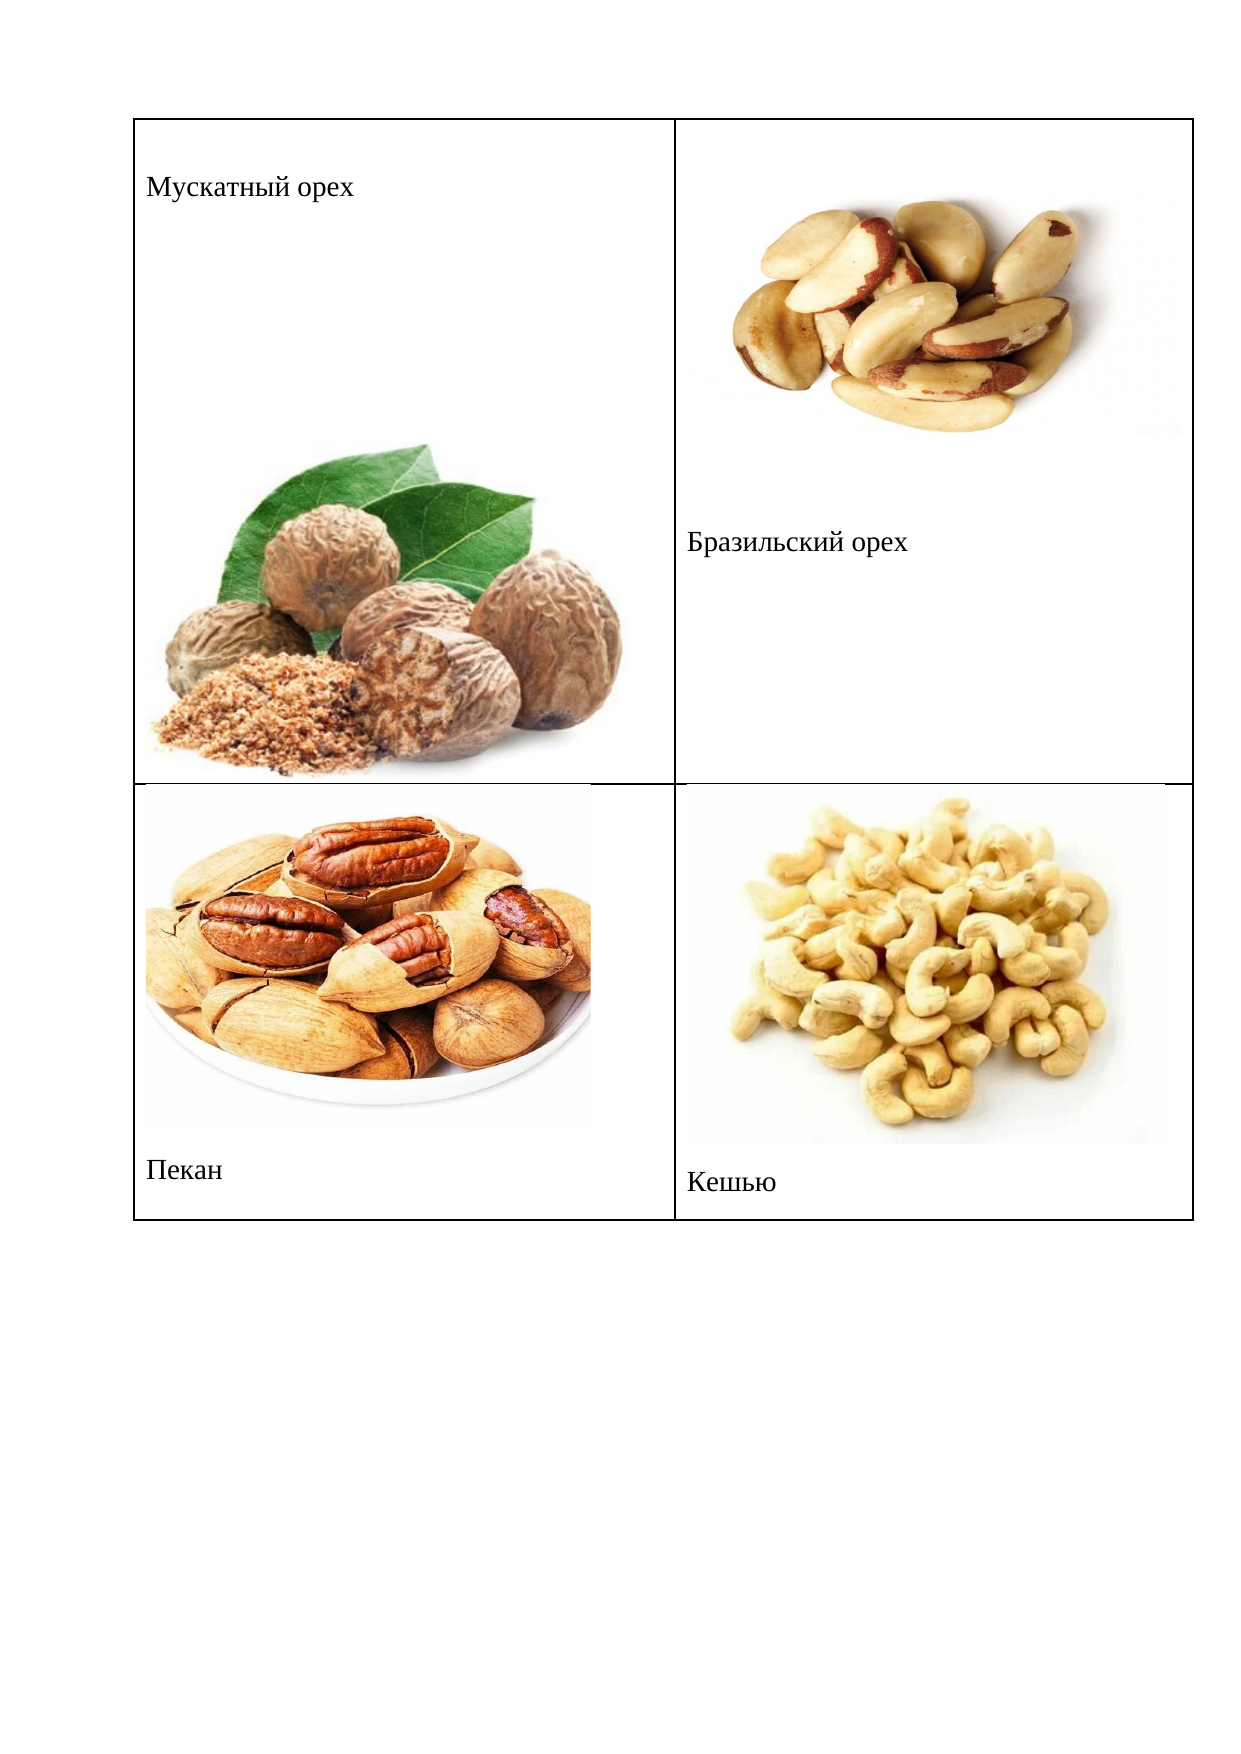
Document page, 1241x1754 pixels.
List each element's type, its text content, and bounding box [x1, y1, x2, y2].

picture [686, 784, 1165, 1144]
picture [145, 442, 627, 783]
table_cell Пекан [135, 785, 674, 1219]
table_cell Кешью [676, 785, 1192, 1219]
picture [145, 784, 591, 1131]
table_cell Мускатный орех [135, 120, 674, 782]
table_cell Бразильский орех [676, 120, 1192, 782]
picture [689, 120, 1181, 503]
